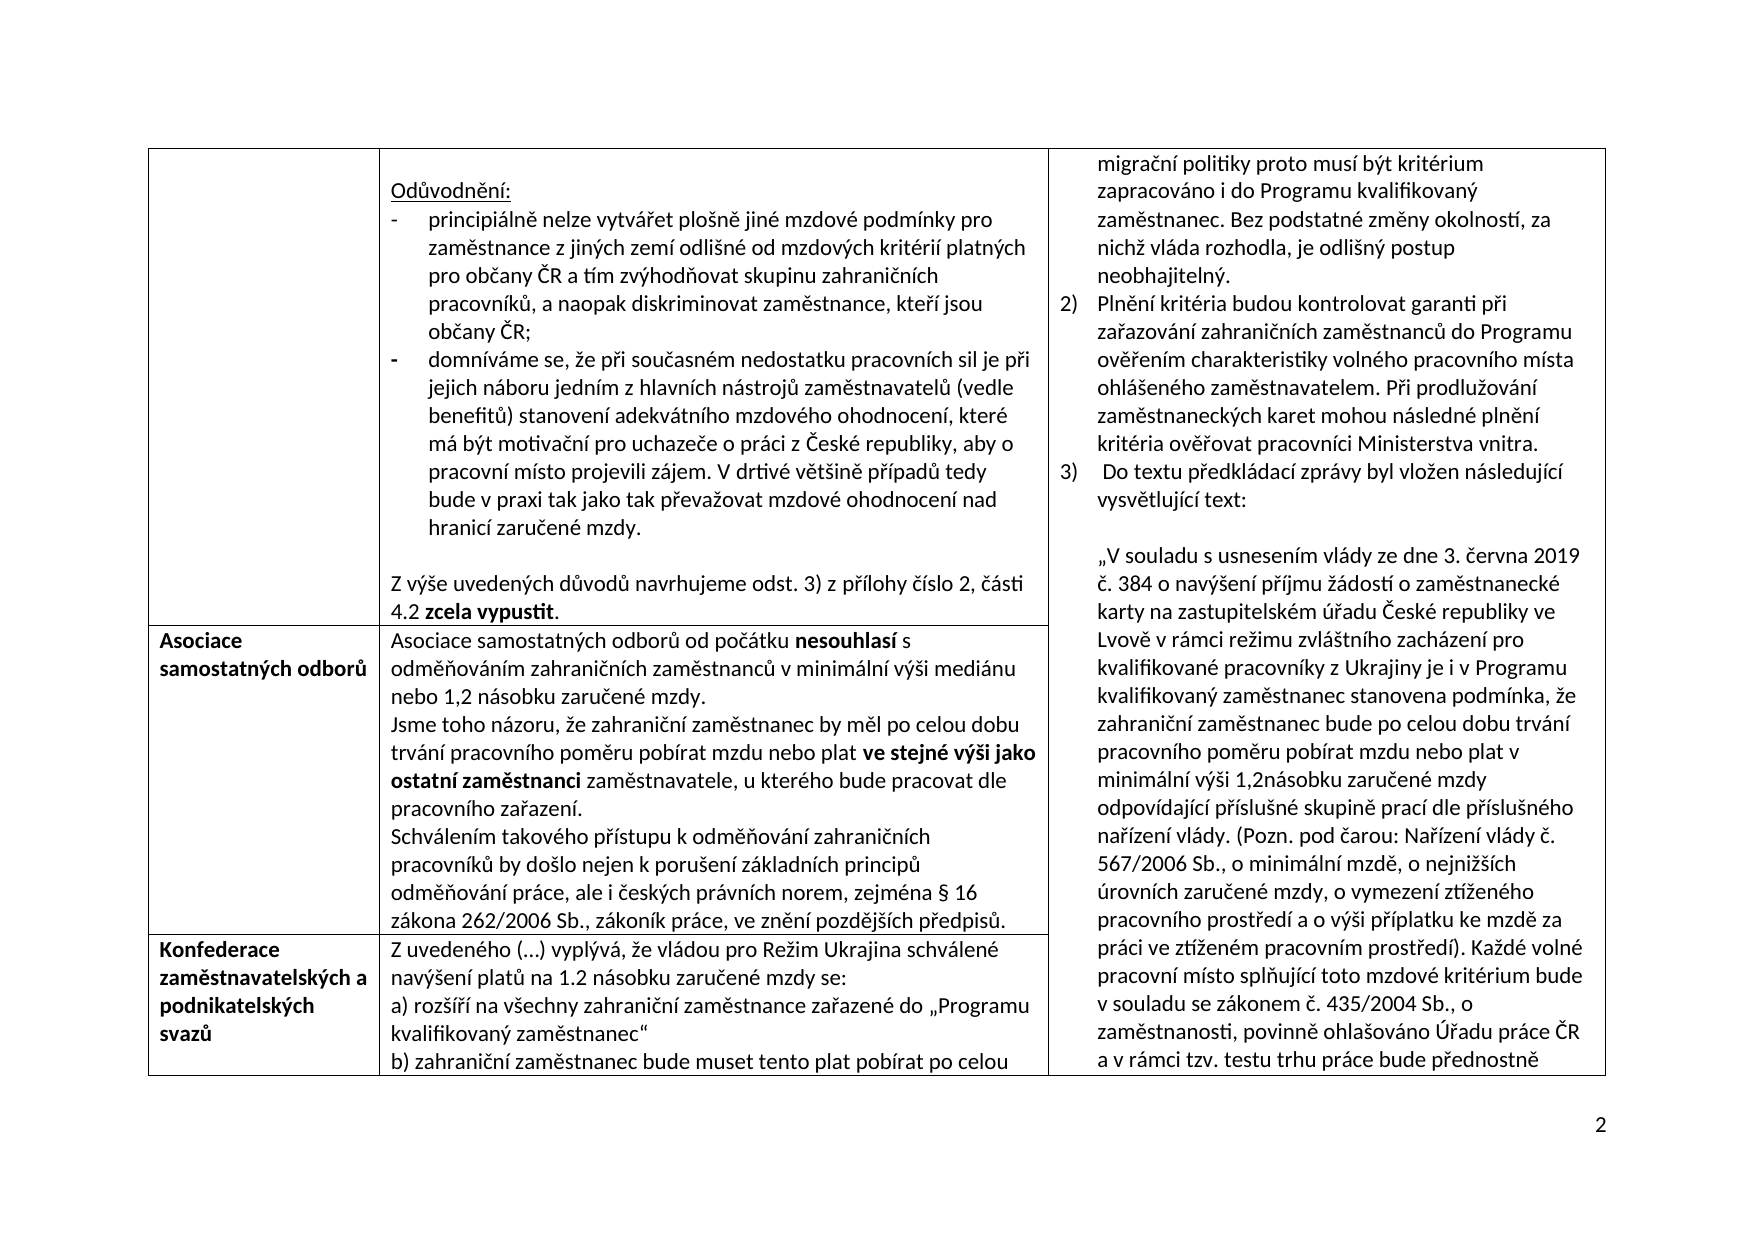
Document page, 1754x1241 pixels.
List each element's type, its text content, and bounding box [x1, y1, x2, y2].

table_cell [380, 935, 1048, 1075]
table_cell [149, 935, 379, 1075]
table_cell Asociace samostatných odborů [149, 626, 379, 934]
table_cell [149, 149, 379, 625]
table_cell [380, 149, 1048, 625]
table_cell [1049, 149, 1605, 1075]
table_cell Asociace samostatných odborů od počátku nesouhlasí s odměňováním zahraničních zaměstnanců v minimální výši mediánu nebo 1,2 násobku zaručené mzdy. Jsme toho názoru, že zahraniční zaměstnanec by měl po celou dobu trvání pracovního poměru pobírat mzdu nebo plat ve stejné výši jako ostatní zaměstnanci zaměstnavatele, u kterého bude pracovat dle pracovního zařazení. Schválením takového přístupu k odměňování zahraničních pracovníků by došlo nejen k porušení základních principů odměňování práce, ale i českých právních norem, zejména § 16 zákona 262/2006 Sb., zákoník práce, ve znění pozdějších předpisů. [380, 626, 1048, 934]
